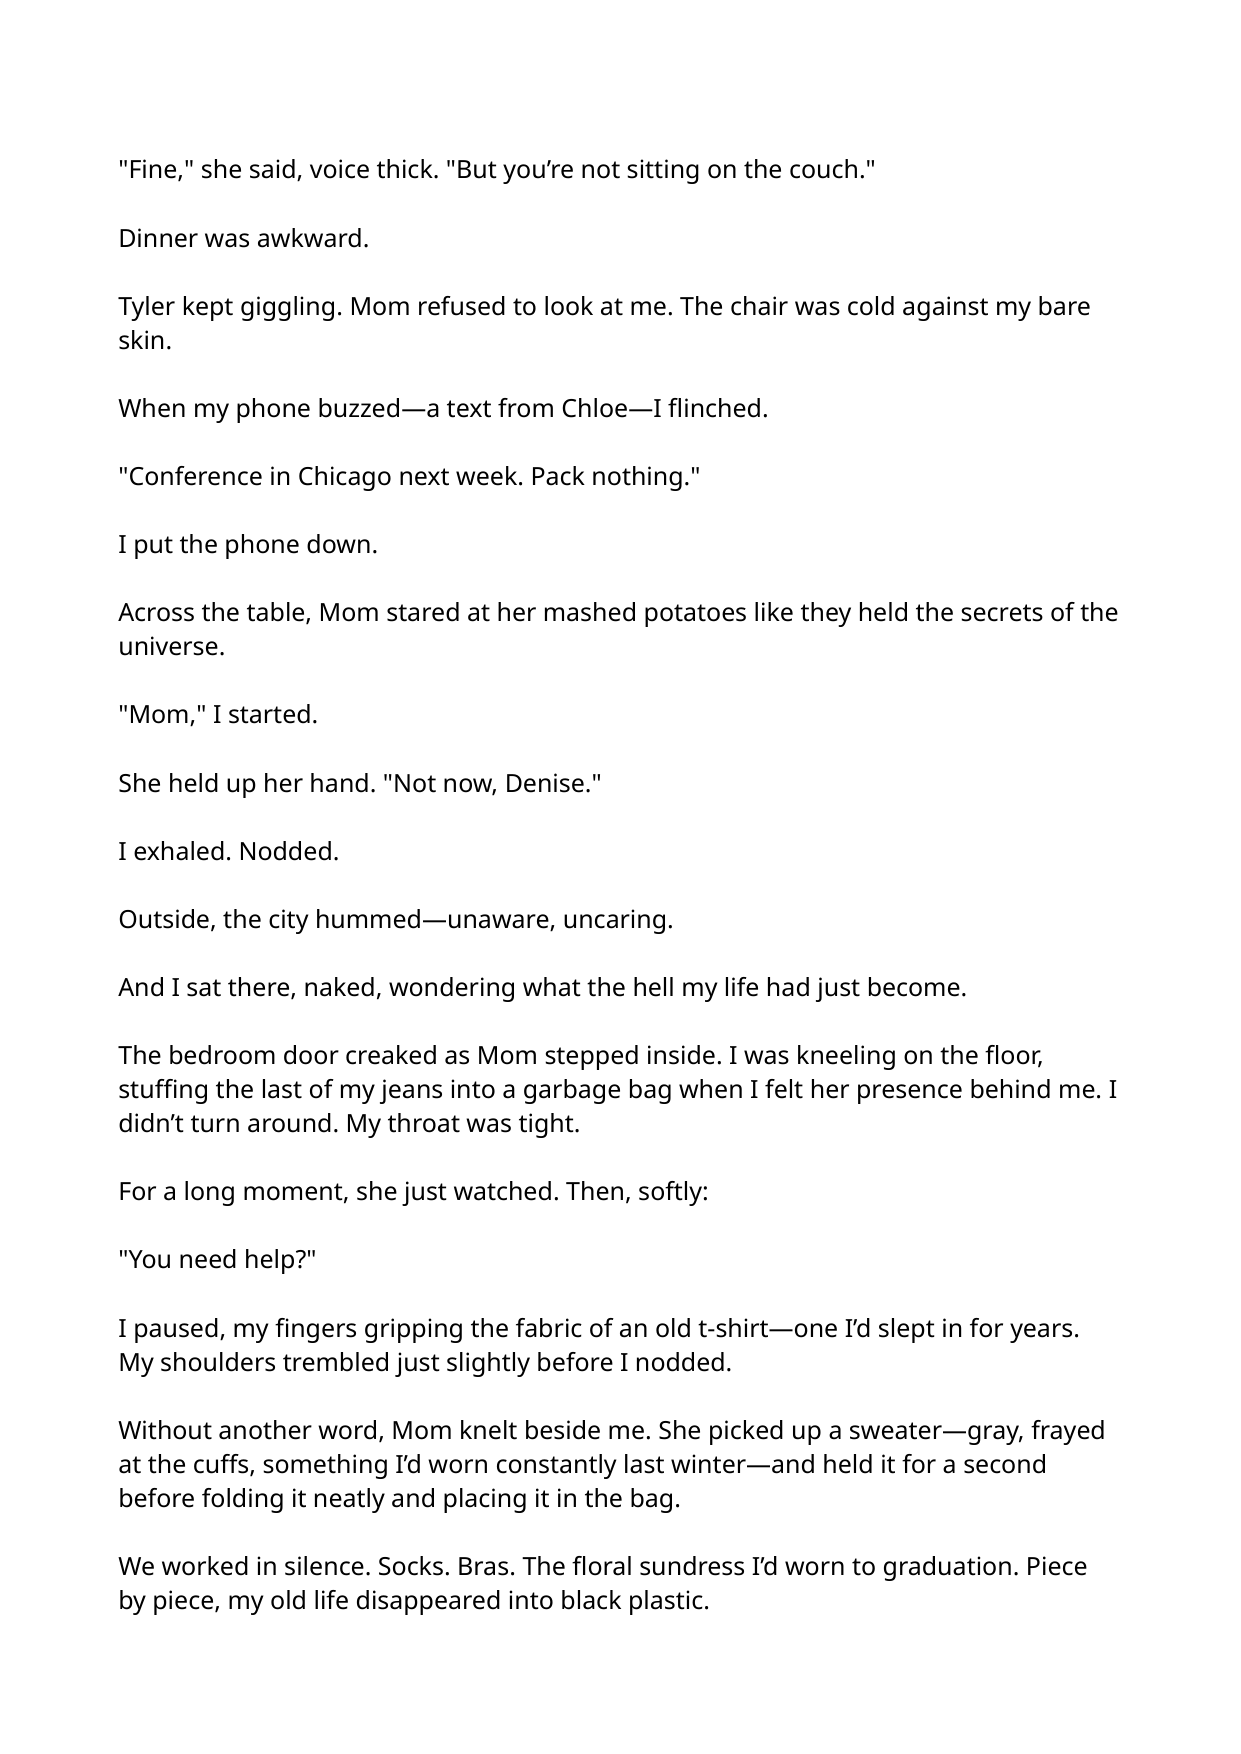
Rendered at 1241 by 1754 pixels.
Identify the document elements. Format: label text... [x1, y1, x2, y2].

text "Mom," I started. [118, 697, 1122, 731]
text She held up her hand. "Not now, Denise." [118, 765, 1122, 799]
text For a long moment, she just watched. Then, softly: [118, 1174, 1122, 1208]
text "Fine," she said, voice thick. "But you’re not sitting on the couch." [118, 152, 1122, 186]
text Across the table, Mom stared at her mashed potatoes like they held the secrets of the universe. [118, 595, 1122, 663]
text And I sat there, naked, wondering what the hell my life had just become. [118, 970, 1122, 1004]
text Outside, the city hummed—unaware, uncaring. [118, 902, 1122, 936]
text When my phone buzzed—a text from Chloe—I flinched. [118, 391, 1122, 425]
text I paused, my fingers gripping the fabric of an old t-shirt—one I’d slept in for years. My shoulders trembled just slightly before I nodded. [118, 1310, 1122, 1378]
text The bedroom door creaked as Mom stepped inside. I was kneeling on the floor, stuffing the last of my jeans into a garbage bag when I felt her presence behind me. I didn’t turn around. My throat was tight. [118, 1038, 1122, 1140]
text Without another word, Mom knelt beside me. She picked up a sweater—gray, frayed at the cuffs, something I’d worn constantly last winter—and held it for a second before folding it neatly and placing it in the bag. [118, 1412, 1122, 1515]
text "Conference in Chicago next week. Pack nothing." [118, 459, 1122, 493]
text We worked in silence. Socks. Bras. The floral sundress I’d worn to graduation. Piece by piece, my old life disappeared into black plastic. [118, 1549, 1122, 1617]
text Tyler kept giggling. Mom refused to look at me. The chair was cold against my bare skin. [118, 288, 1122, 357]
text Dinner was awkward. [118, 220, 1122, 254]
text "You need help?" [118, 1242, 1122, 1276]
text I put the phone down. [118, 527, 1122, 561]
text I exhaled. Nodded. [118, 833, 1122, 867]
